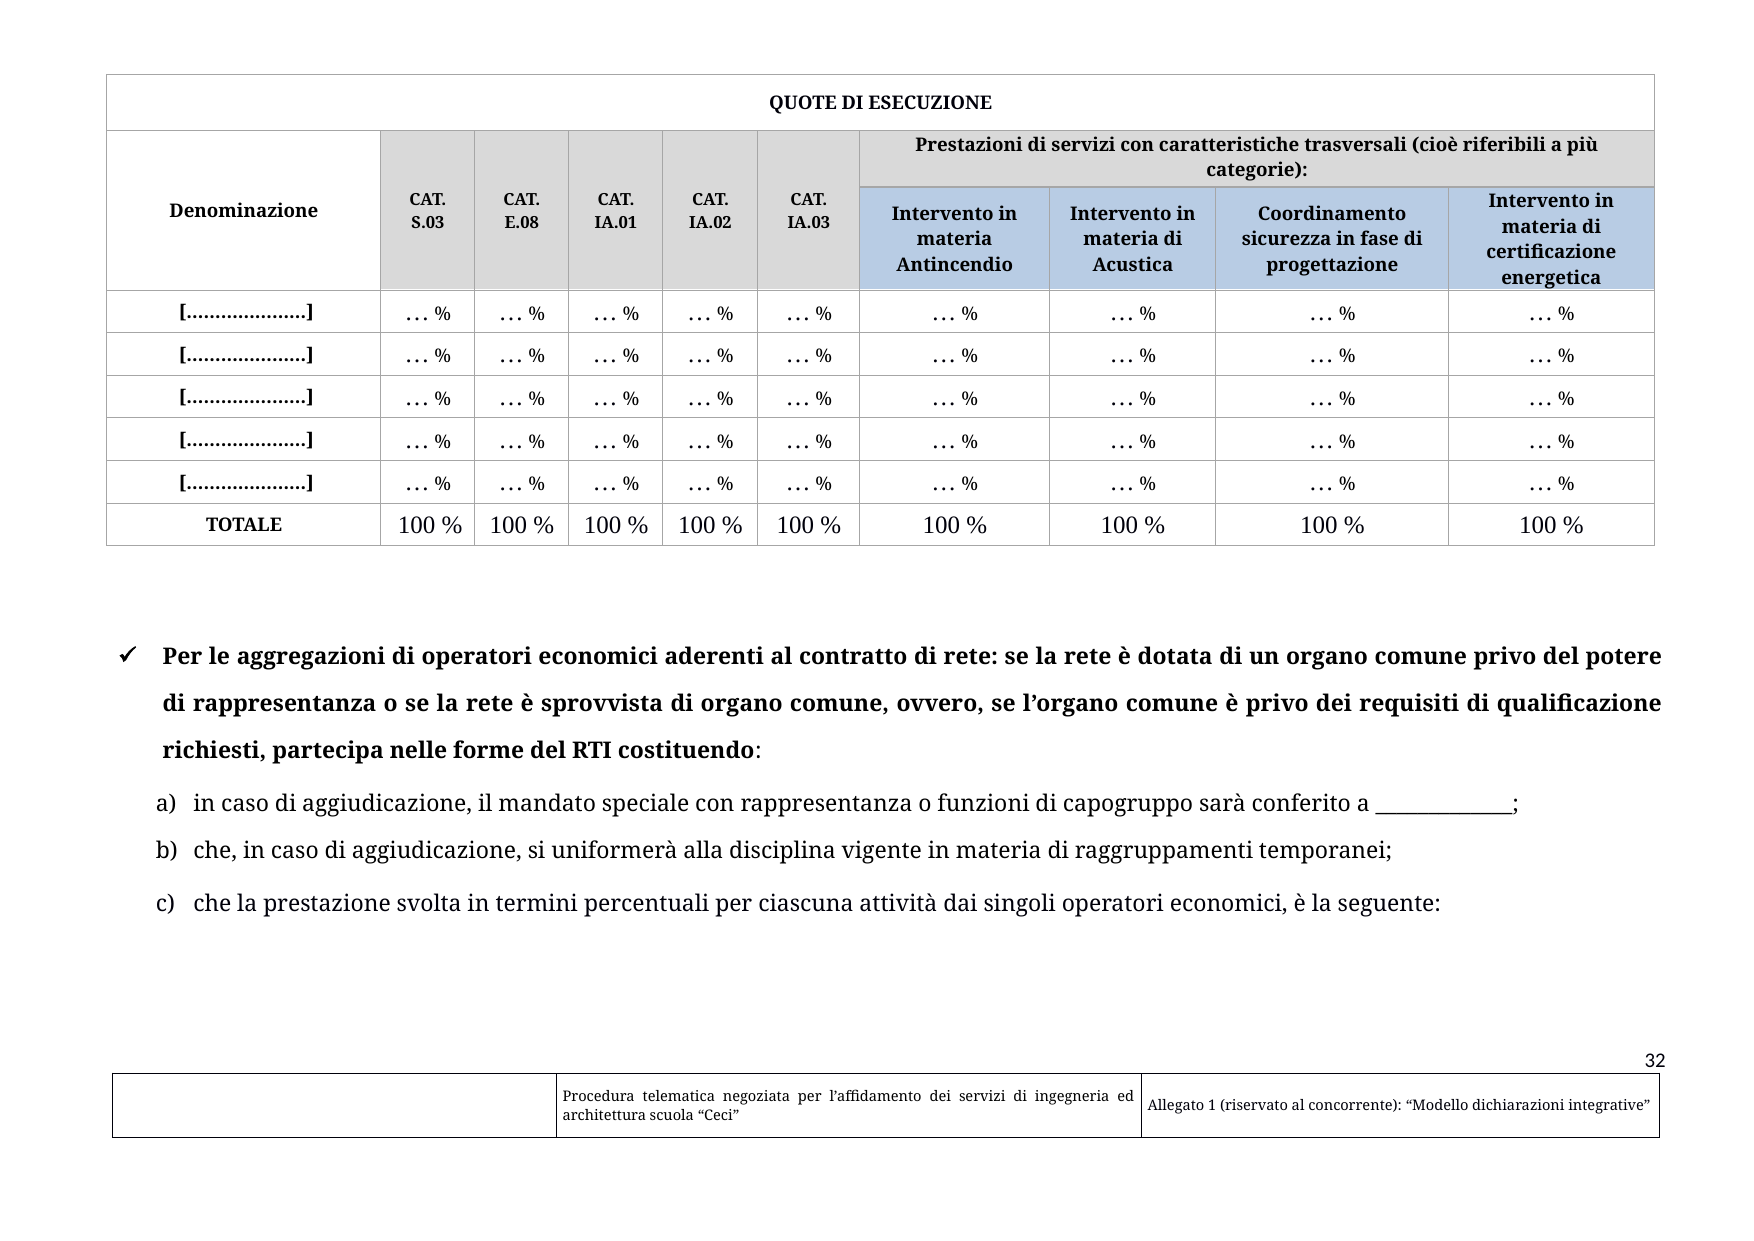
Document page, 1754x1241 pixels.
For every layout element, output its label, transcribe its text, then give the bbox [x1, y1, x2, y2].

table_header QUOTE DI ESECUZIONE [107, 75, 1654, 130]
table_cell % [663, 291, 757, 332]
table_cell [1449, 504, 1654, 545]
table_cell […………………] [107, 291, 380, 332]
list in caso di aggiudicazione, il mandato speciale con rappresentanza o funzioni di capogruppo sarà conferito a _____________; [156, 787, 1653, 818]
table_cell % [758, 376, 859, 417]
table_cell % [860, 291, 1049, 332]
table_cell […………………] [107, 376, 380, 417]
table_cell % [381, 333, 474, 375]
table_cell Coordinamento sicurezza in fase di progettazione [1216, 188, 1448, 289]
table_cell % [663, 376, 757, 417]
list Per le aggregazioni di operatori economici aderenti al contratto di rete: se la rete è dotata di un organo comune privo del potere di rappresentanza o se la rete è sprovvista di organo comune, ovvero, se l’organo comune è privo dei requisiti di qualificazione richiesti, partecipa nelle forme del RTI costituendo: [118, 640, 1665, 765]
table_cell % [569, 333, 662, 375]
table_cell % [569, 291, 662, 332]
table_cell % [1216, 461, 1448, 502]
table_cell % [381, 461, 474, 502]
table_cell % [1449, 418, 1654, 460]
table_cell % [1050, 333, 1215, 375]
table_cell % [1216, 418, 1448, 460]
table_cell % [758, 291, 859, 332]
table_cell % [1216, 333, 1448, 375]
list che, in caso di aggiudicazione, si uniformerà alla disciplina vigente in materia di raggruppamenti temporanei; [156, 834, 1653, 865]
table_cell % [860, 418, 1049, 460]
table_cell % [475, 461, 568, 502]
table_cell Prestazioni di servizi con caratteristiche trasversali (cioè riferibili a più categorie): [860, 131, 1654, 186]
table_cell Intervento in materia di certificazione energetica [1449, 188, 1654, 289]
table_cell % [1050, 376, 1215, 417]
table_cell % [1449, 291, 1654, 332]
table_cell % [1216, 291, 1448, 332]
table_cell % [1216, 376, 1448, 417]
table_cell % [381, 418, 474, 460]
table_cell % [1449, 333, 1654, 375]
table_cell […………………] [107, 461, 380, 502]
table_cell [569, 504, 662, 545]
table_cell [663, 504, 757, 545]
table_cell [475, 504, 568, 545]
table_cell % [569, 418, 662, 460]
table_cell CAT. IA.02 [663, 131, 757, 289]
table_cell Intervento in materia di Acustica [1050, 188, 1215, 289]
table_cell % [569, 461, 662, 502]
table_cell CAT. IA.03 [758, 131, 859, 289]
table_cell % [758, 333, 859, 375]
table_cell [1216, 504, 1448, 545]
table_cell % [1050, 461, 1215, 502]
table_cell [1050, 504, 1215, 545]
table_cell % [475, 333, 568, 375]
table_cell % [860, 376, 1049, 417]
table_cell […………………] [107, 418, 380, 460]
table_cell CAT. E.08 [475, 131, 568, 289]
table_cell [381, 504, 474, 545]
table_cell % [1050, 418, 1215, 460]
table_cell % [475, 418, 568, 460]
table_cell % [860, 461, 1049, 502]
table_cell % [663, 333, 757, 375]
table_cell % [758, 418, 859, 460]
table_cell % [1050, 291, 1215, 332]
table_cell % [475, 291, 568, 332]
table_cell % [1449, 376, 1654, 417]
list che la prestazione svolta in termini percentuali per ciascuna attività dai singoli operatori economici, è la seguente: [156, 887, 1665, 918]
table_cell [860, 504, 1049, 545]
table_cell % [381, 291, 474, 332]
table_cell % [381, 376, 474, 417]
table_cell % [860, 333, 1049, 375]
table_cell % [1449, 461, 1654, 502]
table_cell CAT. S.03 [381, 131, 474, 289]
table_cell Intervento in materia Antincendio [860, 188, 1049, 289]
table_cell CAT. IA.01 [569, 131, 662, 289]
table_cell TOTALE [107, 504, 380, 545]
table_cell % [663, 461, 757, 502]
table_cell % [663, 418, 757, 460]
table_cell % [758, 461, 859, 502]
table_cell [758, 504, 859, 545]
table_cell % [475, 376, 568, 417]
table_cell Denominazione [107, 131, 380, 289]
table_cell […………………] [107, 333, 380, 375]
table_cell % [569, 376, 662, 417]
